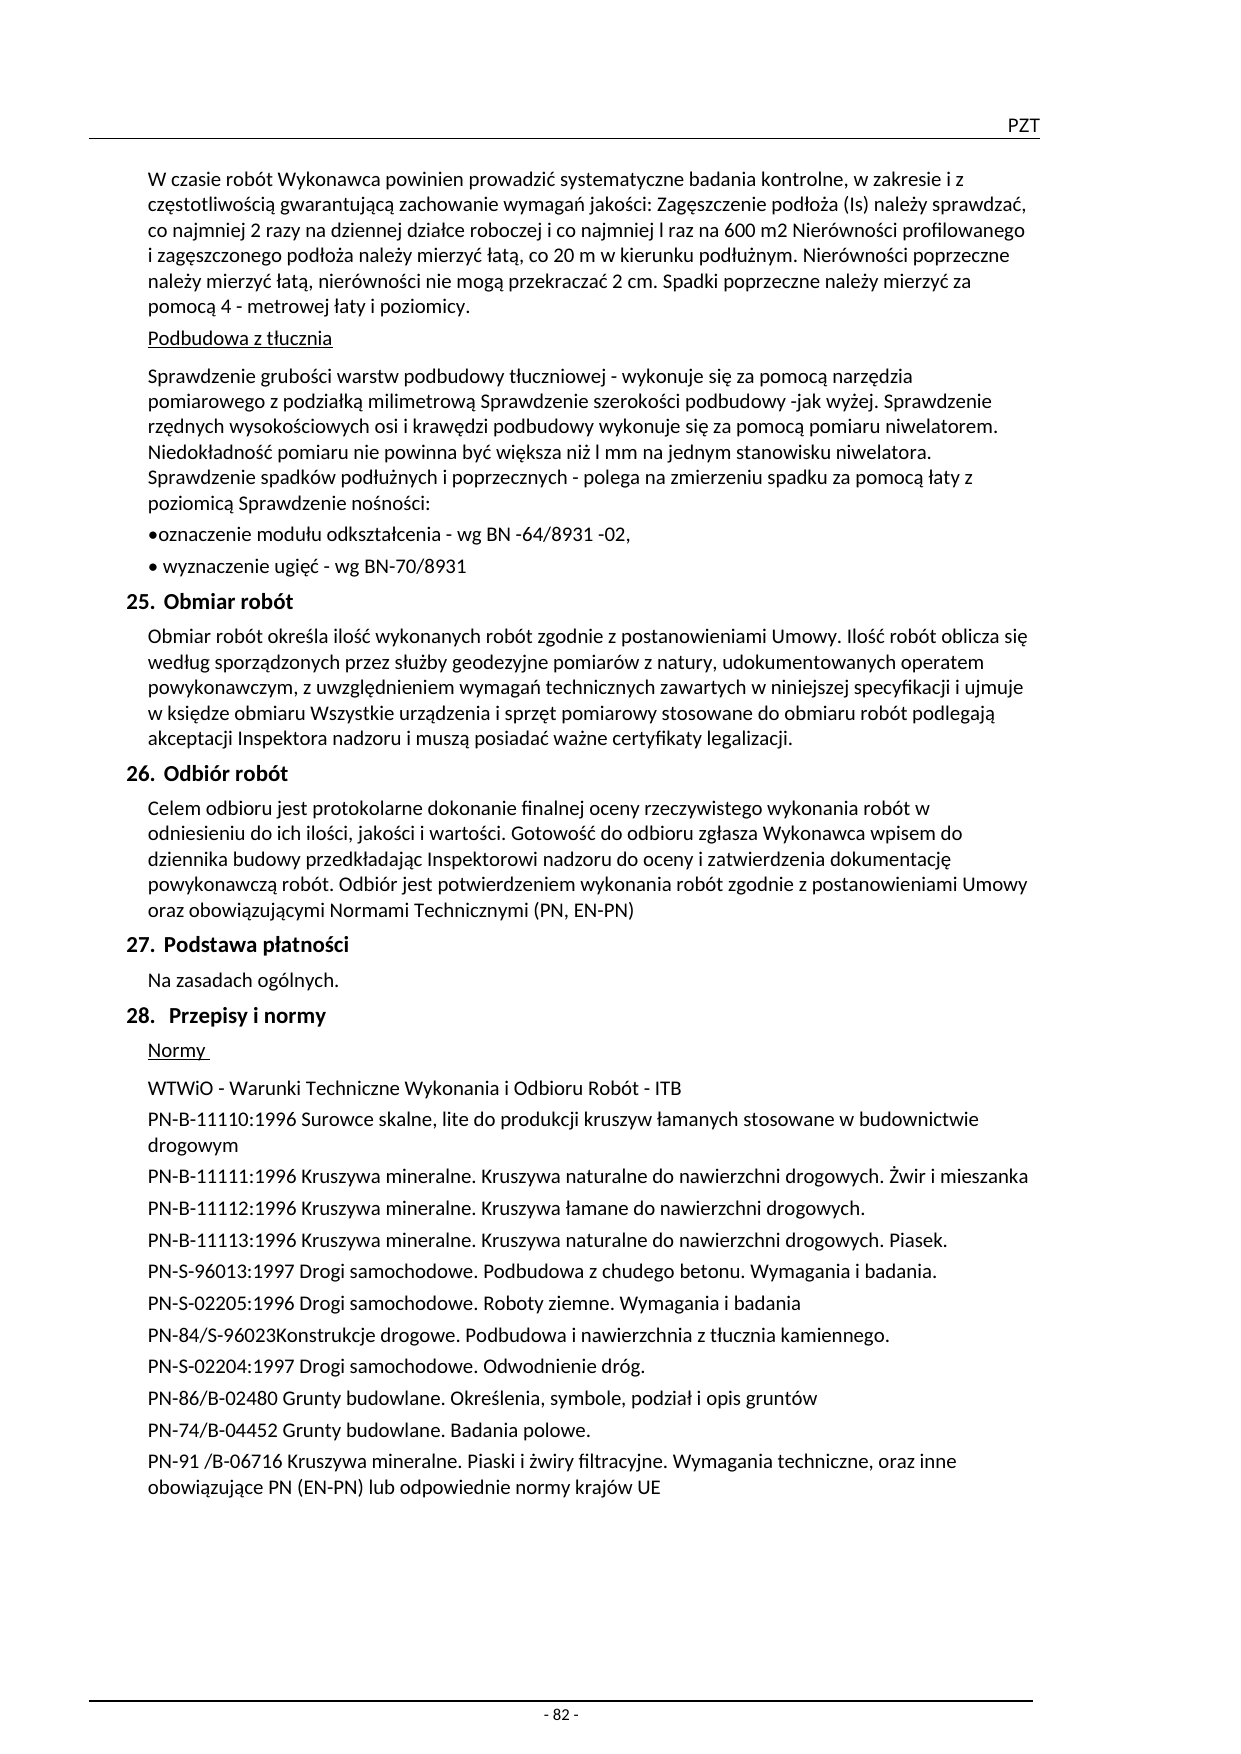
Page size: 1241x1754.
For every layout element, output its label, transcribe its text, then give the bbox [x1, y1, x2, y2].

list Odbiór robót [126, 759, 1033, 787]
text Sprawdzenie grubości warstw podbudowy tłuczniowej - wykonuje się za pomocą narzędzia pomiarowego z podziałką milimetrową Sprawdzenie szerokości podbudowy -jak wyżej. Sprawdzenie rzędnych wysokościowych osi i krawędzi podbudowy wykonuje się za pomocą pomiaru niwelatorem. Niedokładność pomiaru nie powinna być większa niż l mm na jednym stanowisku niwelatora. Sprawdzenie spadków podłużnych i poprzecznych - polega na zmierzeniu spadku za pomocą łaty z poziomicą Sprawdzenie nośności: [148, 363, 1033, 515]
text PN-B-11113:1996 Kruszywa mineralne. Kruszywa naturalne do nawierzchni drogowych. Piasek. [148, 1227, 1033, 1252]
text Podbudowa z tłucznia [148, 325, 1033, 350]
text PN-91 /B-06716 Kruszywa mineralne. Piaski i żwiry filtracyjne. Wymagania techniczne, oraz inne obowiązujące PN (EN-PN) lub odpowiednie normy krajów UE [148, 1449, 1033, 1499]
list Podstawa płatności [126, 931, 1033, 959]
list Obmiar robót [126, 587, 1033, 615]
text W czasie robót Wykonawca powinien prowadzić systematyczne badania kontrolne, w zakresie i z częstotliwością gwarantującą zachowanie wymagań jakości: Zagęszczenie podłoża (Is) należy sprawdzać, co najmniej 2 razy na dziennej działce roboczej i co najmniej l raz na 600 m2 Nierówności profilowanego i zagęszczonego podłoża należy mierzyć łatą, co 20 m w kierunku podłużnym. Nierówności poprzeczne należy mierzyć łatą, nierówności nie mogą przekraczać 2 cm. Spadki poprzeczne należy mierzyć za pomocą 4 - metrowej łaty i poziomicy. [148, 166, 1033, 319]
text •oznaczenie modułu odkształcenia - wg BN -64/8931 -02, [148, 522, 1033, 547]
text PN-B-11111:1996 Kruszywa mineralne. Kruszywa naturalne do nawierzchni drogowych. Żwir i mieszanka [148, 1164, 1033, 1189]
text PN-B-11112:1996 Kruszywa mineralne. Kruszywa łamane do nawierzchni drogowych. [148, 1195, 1033, 1221]
text PN-B-11110:1996 Surowce skalne, lite do produkcji kruszyw łamanych stosowane w budownictwie drogowym [148, 1107, 1033, 1157]
text Obmiar robót określa ilość wykonanych robót zgodnie z postanowieniami Umowy. Ilość robót oblicza się według sporządzonych przez służby geodezyjne pomiarów z natury, udokumentowanych operatem powykonawczym, z uwzględnieniem wymagań technicznych zawartych w niniejszej specyfikacji i ujmuje w księdze obmiaru Wszystkie urządzenia i sprzęt pomiarowy stosowane do obmiaru robót podlegają akceptacji Inspektora nadzoru i muszą posiadać ważne certyfikaty legalizacji. [148, 623, 1033, 751]
text PN-84/S-96023Konstrukcje drogowe. Podbudowa i nawierzchnia z tłucznia kamiennego. [148, 1322, 1033, 1347]
text PN-S-02205:1996 Drogi samochodowe. Roboty ziemne. Wymagania i badania [148, 1290, 1033, 1316]
text PN-S-02204:1997 Drogi samochodowe. Odwodnienie dróg. [148, 1354, 1033, 1379]
text Celem odbioru jest protokolarne dokonanie finalnej oceny rzeczywistego wykonania robót w odniesieniu do ich ilości, jakości i wartości. Gotowość do odbioru zgłasza Wykonawca wpisem do dziennika budowy przedkładając Inspektorowi nadzoru do oceny i zatwierdzenia dokumentację powykonawczą robót. Odbiór jest potwierdzeniem wykonania robót zgodnie z postanowieniami Umowy oraz obowiązującymi Normami Technicznymi (PN, EN-PN) [148, 795, 1033, 922]
text PN-74/B-04452 Grunty budowlane. Badania polowe. [148, 1417, 1033, 1442]
list Przepisy i normy [126, 1001, 1033, 1029]
text Normy [148, 1037, 1033, 1062]
text WTWiO - Warunki Techniczne Wykonania i Odbioru Robót - ITB [148, 1075, 1033, 1100]
text • wyznaczenie ugięć - wg BN-70/8931 [148, 553, 1033, 579]
text PN-S-96013:1997 Drogi samochodowe. Podbudowa z chudego betonu. Wymagania i badania. [148, 1259, 1033, 1284]
text Na zasadach ogólnych. [148, 967, 1033, 992]
text PN-86/B-02480 Grunty budowlane. Określenia, symbole, podział i opis gruntów [148, 1385, 1033, 1411]
